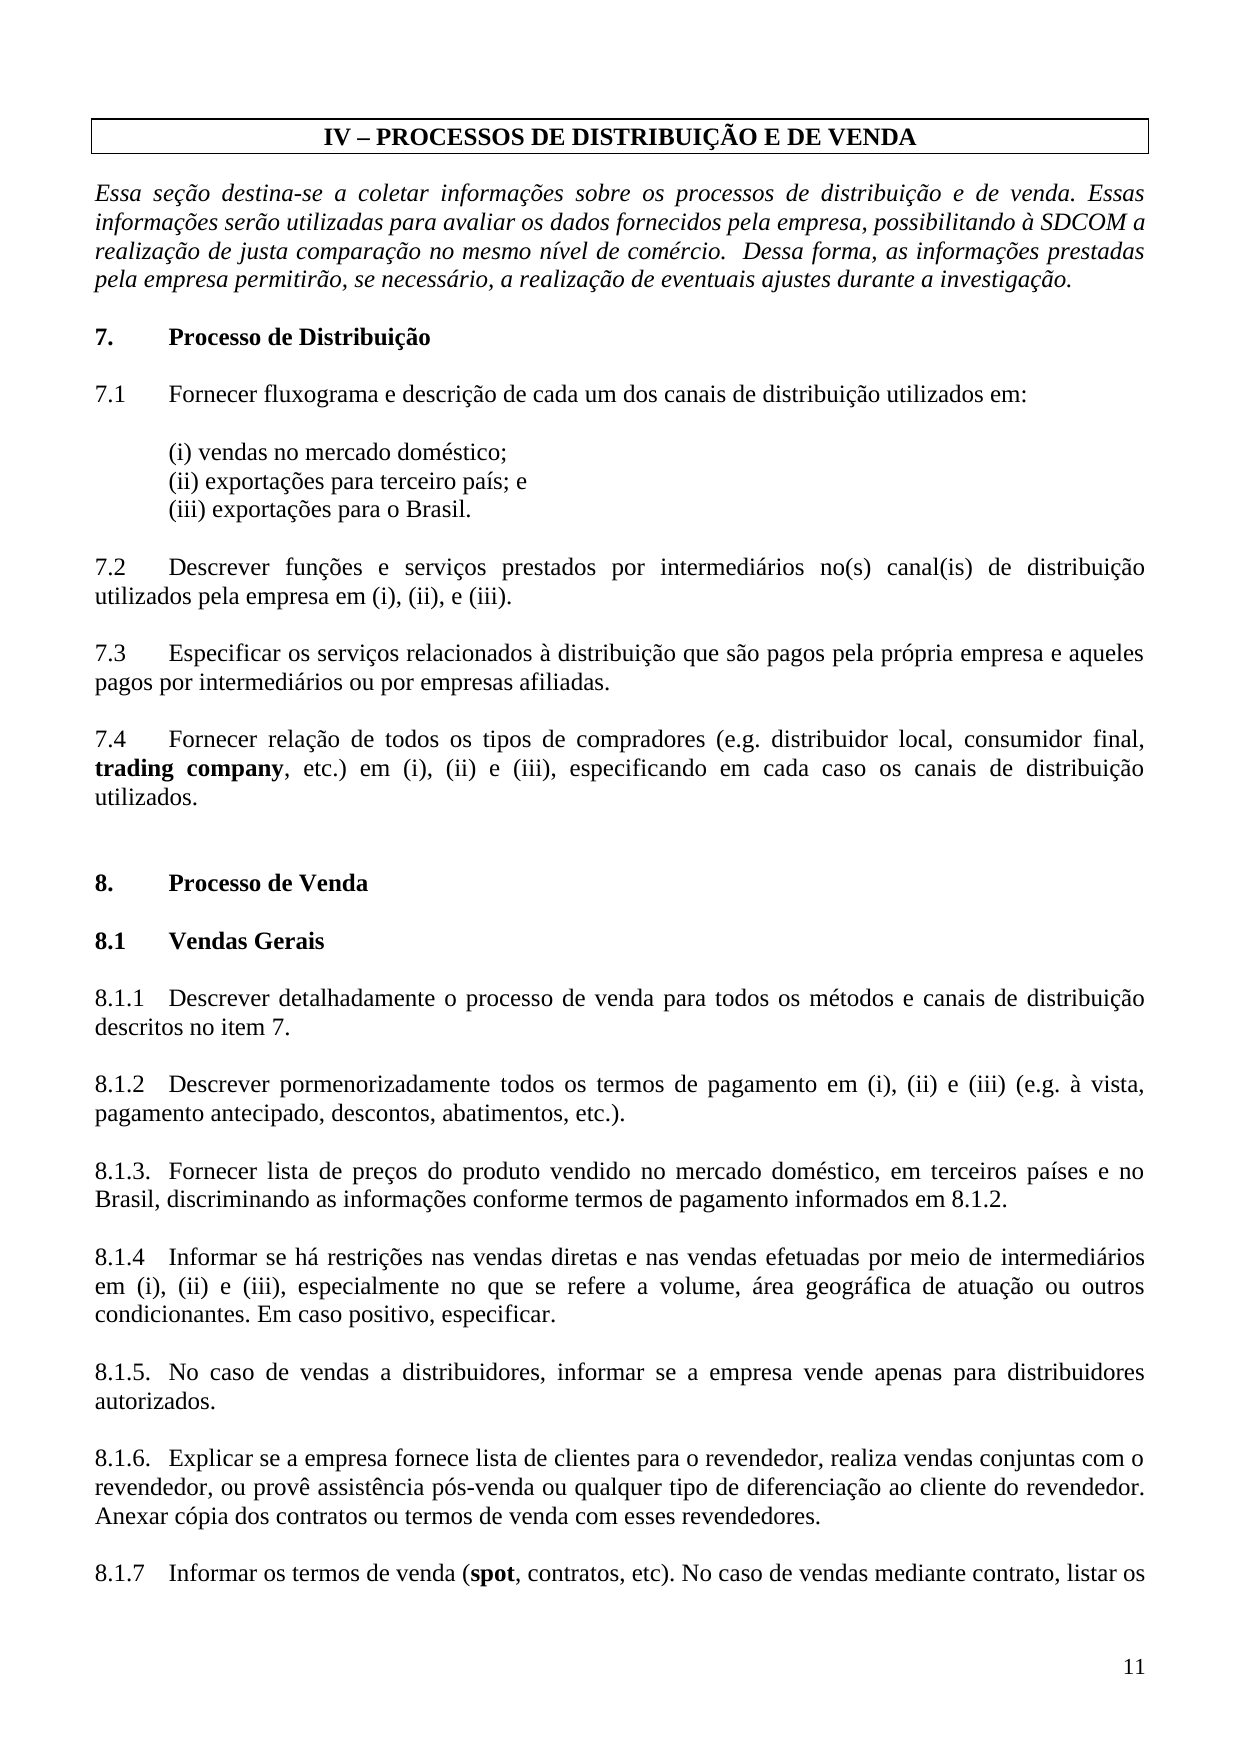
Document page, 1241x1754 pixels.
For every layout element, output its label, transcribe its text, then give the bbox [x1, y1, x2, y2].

text 8.1.2 Descrever pormenorizadamente todos os termos de pagamento em (i), (ii) e (iii) (e.g. à vista, pagamento antecipado, descontos, abatimentos, etc.). [94, 1069, 1146, 1127]
text 7.3 Especificar os serviços relacionados à distribuição que são pagos pela própria empresa e aqueles pagos por intermediários ou por empresas afiliadas. [94, 638, 1146, 696]
text 8.1.5. No caso de vendas a distribuidores, informar se a empresa vende apenas para distribuidores autorizados. [94, 1357, 1146, 1414]
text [94, 1558, 1146, 1587]
subtitle 7. Processo de Distribuição [94, 322, 1146, 351]
text 8.1.1 Descrever detalhadamente o processo de venda para todos os métodos e canais de distribuição descritos no item 7. [94, 983, 1146, 1041]
list 8.1.6. Explicar se a empresa fornece lista de clientes para o revendedor, realiza vendas conjuntas com o revendedor, ou provê assistência pós-venda ou qualquer tipo de diferenciação ao cliente do revendedor. Anexar cópia dos contratos ou termos de venda com esses revendedores. [94, 1443, 1146, 1529]
text 7.1 Fornecer fluxograma e descrição de cada um dos canais de distribuição utilizados em: [94, 379, 1146, 408]
text (iii) exportações para o Brasil. [94, 494, 1146, 523]
text 7.4 Fornecer relação de todos os tipos de compradores (e.g. distribuidor local, consumidor final, trading company, etc.) em (i), (ii) e (iii), especificando em cada caso os canais de distribuição utilizados. [94, 724, 1146, 811]
text 8.1 Vendas Gerais [94, 926, 1146, 954]
text Essa seção destina-se a coletar informações sobre os processos de distribuição e de venda. Essas informações serão utilizadas para avaliar os dados fornecidos pela empresa, possibilitando à SDCOM a realização de justa comparação no mesmo nível de comércio. Dessa forma, as informações prestadas pela empresa permitirão, se necessário, a realização de eventuais ajustes durante a investigação. [94, 178, 1146, 293]
subtitle IV – PROCESSOS DE DISTRIBUIÇÃO E DE VENDA [92, 120, 1148, 153]
text (i) vendas no mercado doméstico; [94, 437, 1146, 466]
text 8.1.4 Informar se há restrições nas vendas diretas e nas vendas efetuadas por meio de intermediários em (i), (ii) e (iii), especialmente no que se refere a volume, área geográfica de atuação ou outros condicionantes. Em caso positivo, especificar. [94, 1242, 1146, 1328]
text 8.1.3. Fornecer lista de preços do produto vendido no mercado doméstico, em terceiros países e no Brasil, discriminando as informações conforme termos de pagamento informados em 8.1.2. [94, 1156, 1146, 1213]
text 7.2 Descrever funções e serviços prestados por intermediários no(s) canal(is) de distribuição utilizados pela empresa em (i), (ii), e (iii). [94, 552, 1146, 609]
text (ii) exportações para terceiro país; e [94, 466, 1146, 494]
subtitle 8. Processo de Venda [94, 868, 1146, 897]
